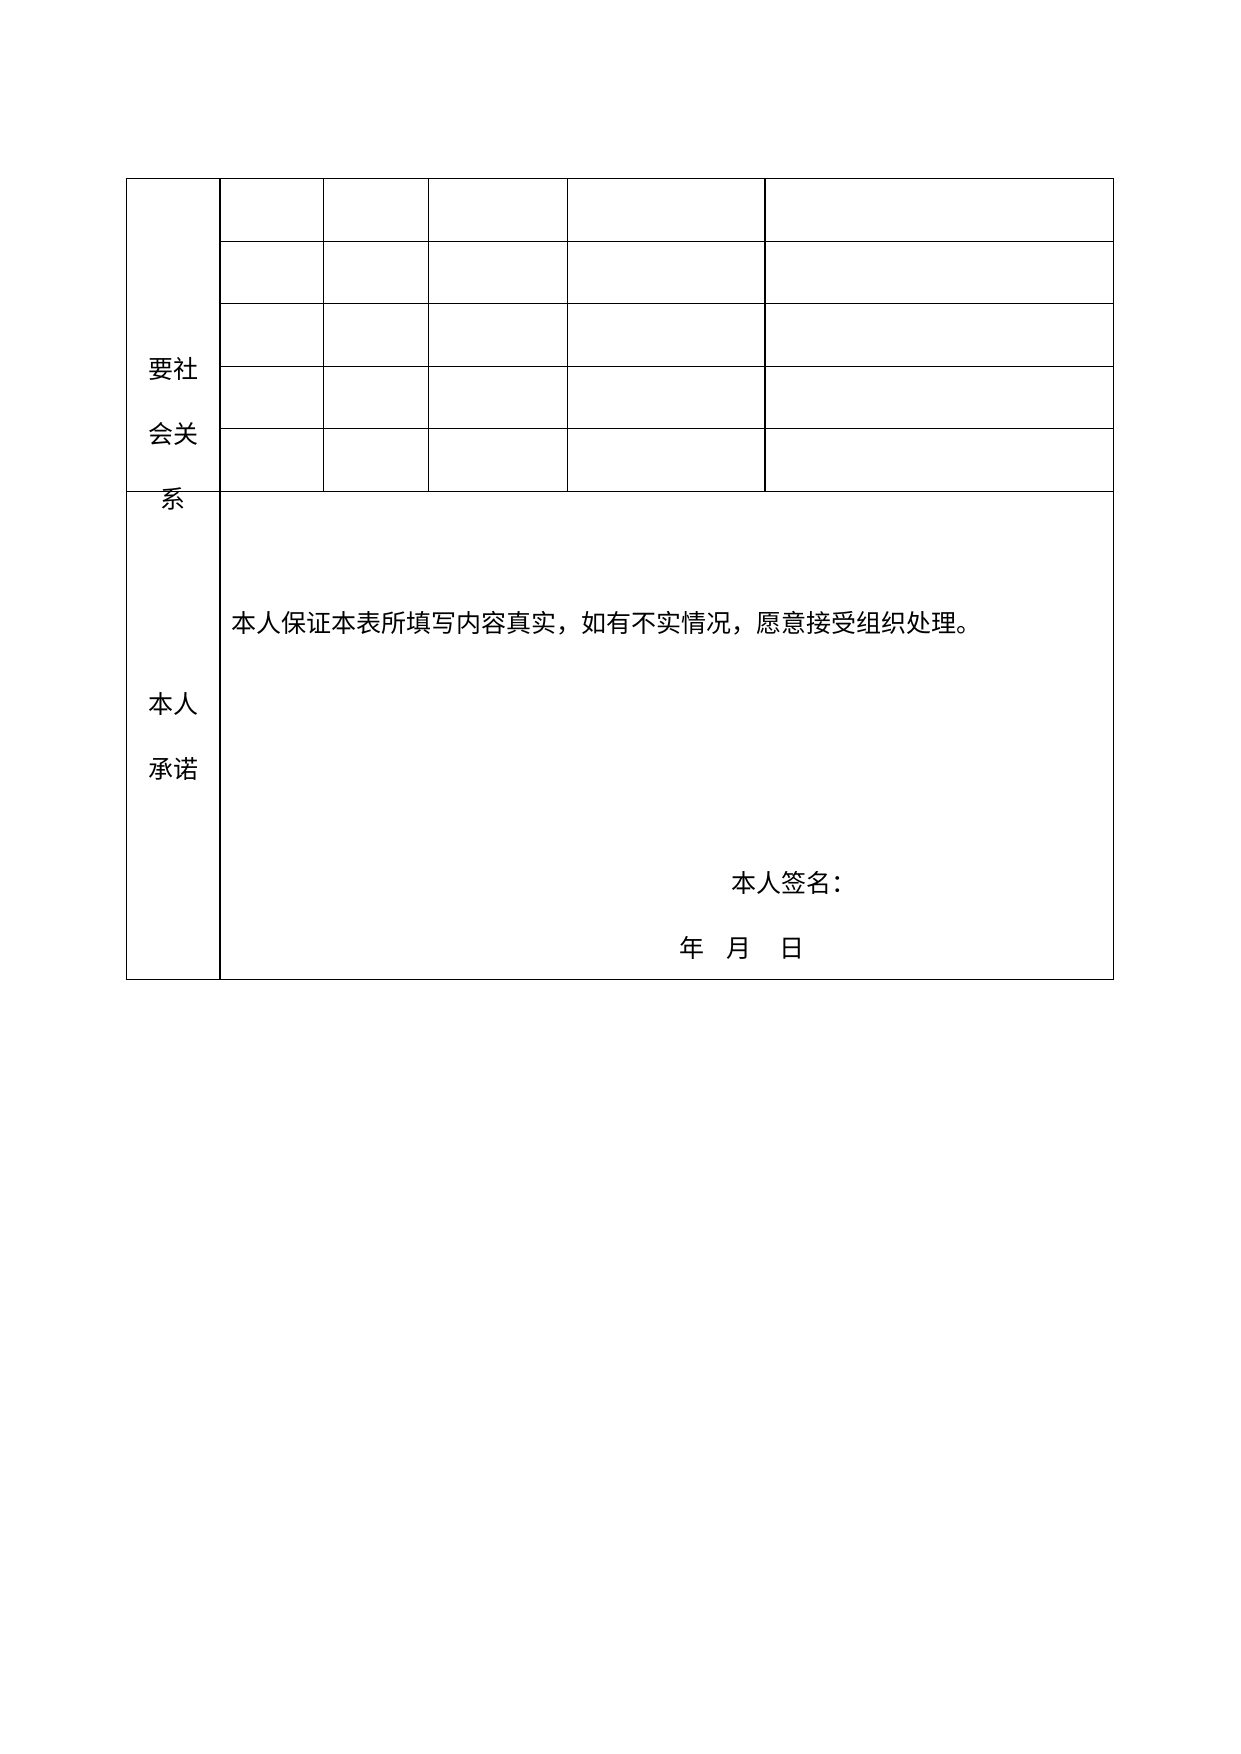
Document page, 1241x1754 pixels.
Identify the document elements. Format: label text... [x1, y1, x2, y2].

table_cell [221, 367, 323, 428]
table_cell [429, 429, 567, 491]
table_cell [766, 179, 1113, 241]
table_cell [324, 367, 428, 428]
table_cell [568, 179, 764, 241]
table_cell 本人承诺 [127, 492, 219, 979]
table_cell [324, 429, 428, 491]
table_cell [429, 242, 567, 303]
table_cell [766, 367, 1113, 428]
table_cell [221, 242, 323, 303]
table_cell [221, 304, 323, 366]
table_cell [568, 304, 764, 366]
table_cell [766, 242, 1113, 303]
table_cell [429, 304, 567, 366]
table_cell [324, 304, 428, 366]
table_cell [324, 179, 428, 241]
table_cell [766, 304, 1113, 366]
table_cell [429, 367, 567, 428]
table_cell [568, 367, 764, 428]
table_cell [324, 242, 428, 303]
table_cell [429, 179, 567, 241]
table_cell [568, 429, 764, 491]
table_cell [221, 429, 323, 491]
table_cell 本人保证本表所填写内容真实，如有不实情况，愿意接受组织处理。 本人签名： 年 月 日 [221, 492, 1113, 979]
table_cell [766, 429, 1113, 491]
table_cell [221, 179, 323, 241]
table_cell [568, 242, 764, 303]
